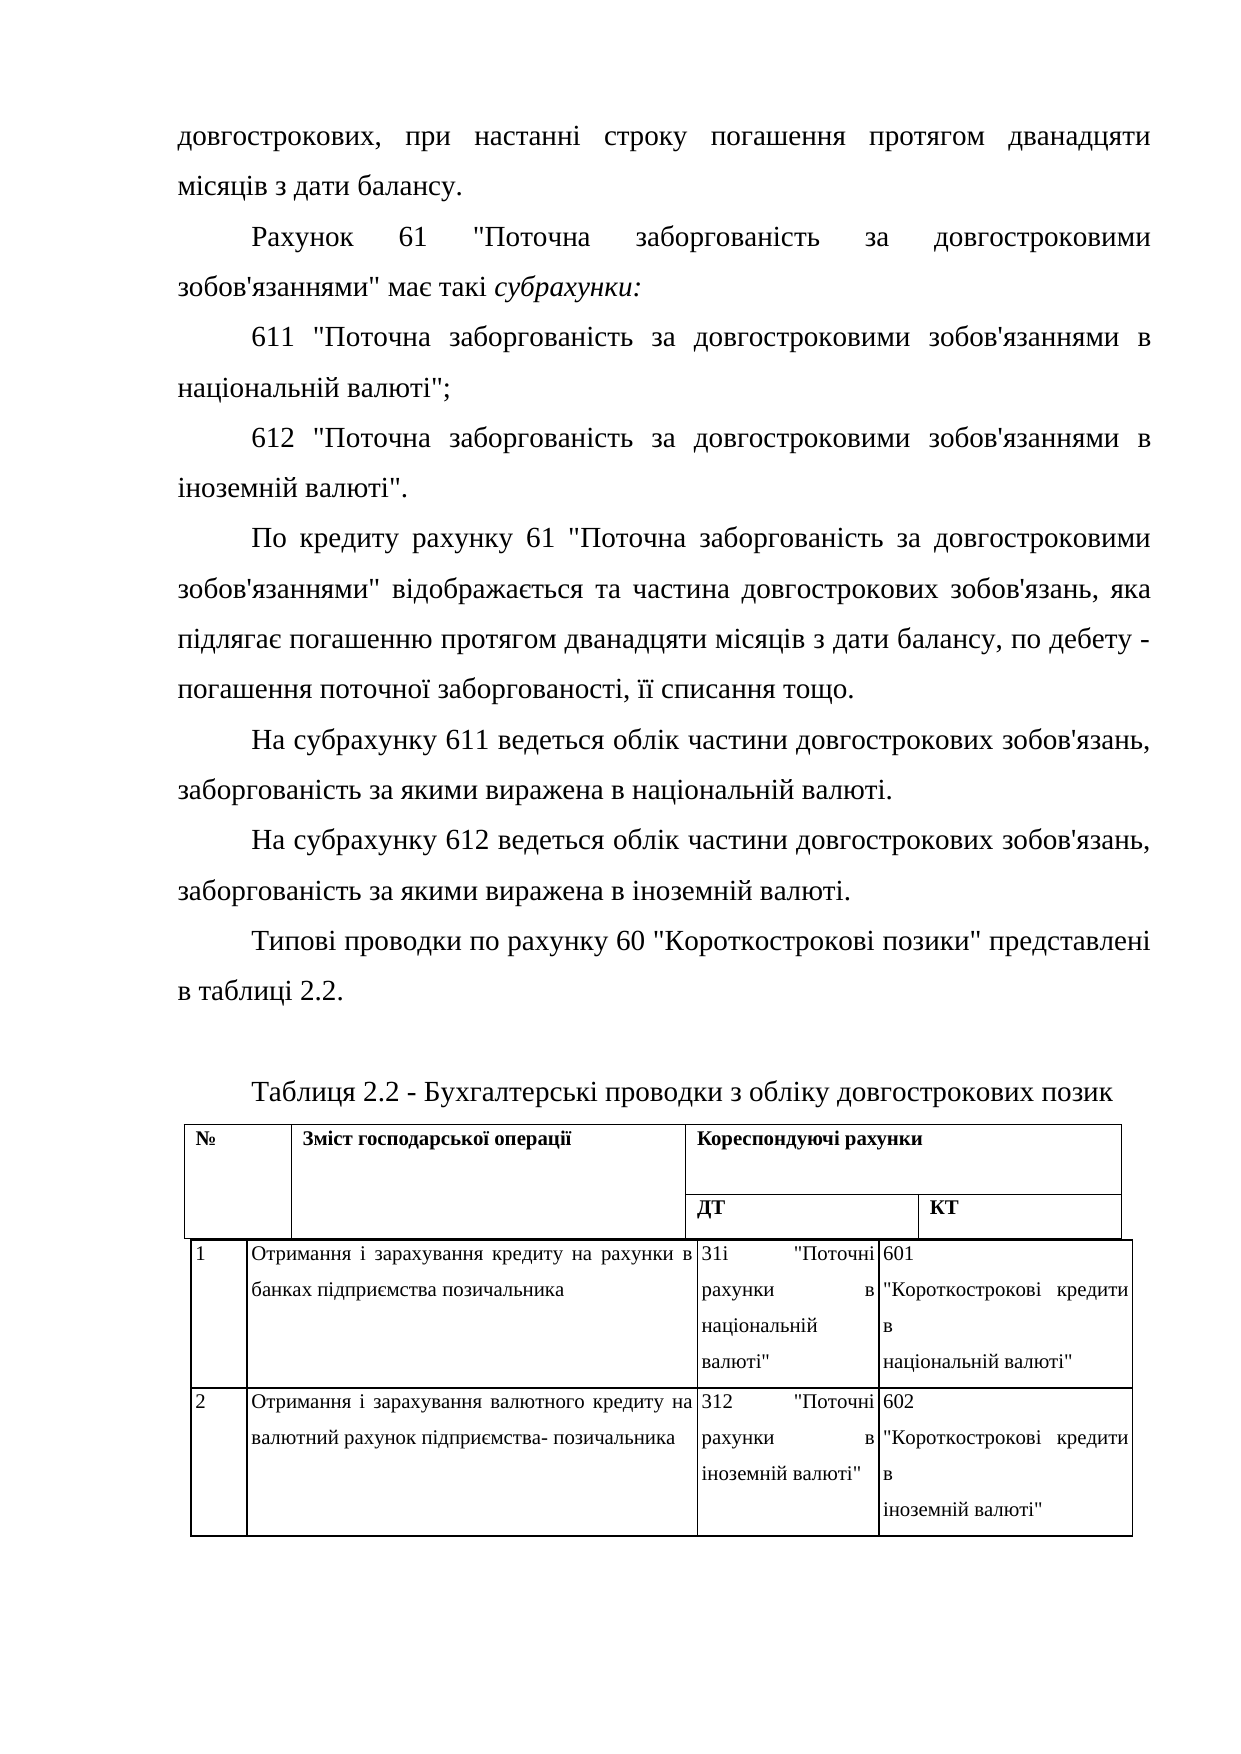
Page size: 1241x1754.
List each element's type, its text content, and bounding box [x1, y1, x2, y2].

table_cell ДТ [686, 1195, 918, 1238]
text 612 "Поточна заборгованість за довгостроковими зобов'язаннями в іноземній валюті". [177, 420, 1152, 504]
table_header Отримання і зарахування кредиту на рахунки в банках підприємства позичальника [248, 1241, 697, 1387]
table_cell Отримання і зарахування валютного кредиту на валютний рахунок підприємства- позичальника [248, 1389, 697, 1535]
table_cell КТ [919, 1195, 1121, 1238]
text По кредиту рахунку 61 "Поточна заборгованість за довгостроковими зобов'язаннями" відображається та частина довгострокових зобов'язань, яка підлягає погашенню протягом дванадцяти місяців з дати балансу, по дебету - погашення поточної заборгованості, її списання тощо. [177, 521, 1152, 705]
text Рахунок 61 "Поточна заборгованість за довгостроковими зобов'язаннями" має такі субрахунки: [177, 219, 1152, 303]
text 611 "Поточна заборгованість за довгостроковими зобов'язаннями в національній валюті"; [177, 319, 1152, 403]
table_header Кореспондуючі рахунки [686, 1125, 1121, 1194]
table_header № [185, 1125, 291, 1238]
text На субрахунку 612 ведеться облік частини довгострокових зобов'язань, заборгованість за якими виражена в іноземній валюті. [177, 822, 1152, 906]
table_header 601 "Короткострокові кредити в національній валюті" [880, 1241, 1132, 1387]
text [177, 118, 1152, 202]
table_header Зміст господарської операції [292, 1125, 685, 1238]
table_cell 602 "Короткострокові кредити в іноземній валюті" [880, 1389, 1132, 1535]
table_cell 312 "Поточні рахунки в іноземній валюті" [698, 1389, 878, 1535]
text На субрахунку 611 ведеться облік частини довгострокових зобов'язань, заборгованість за якими виражена в національній валюті. [177, 722, 1152, 806]
table_header 31і "Поточні рахунки в національній валюті" [698, 1241, 878, 1387]
table_header 1 [192, 1241, 246, 1387]
table_cell 2 [192, 1389, 246, 1535]
text Таблиця 2.2 - Бухгалтерські проводки з обліку довгострокових позик [177, 1074, 1152, 1108]
text Типові проводки по рахунку 60 "Короткострокові позики" представлені в таблиці 2.2. [177, 923, 1152, 1007]
